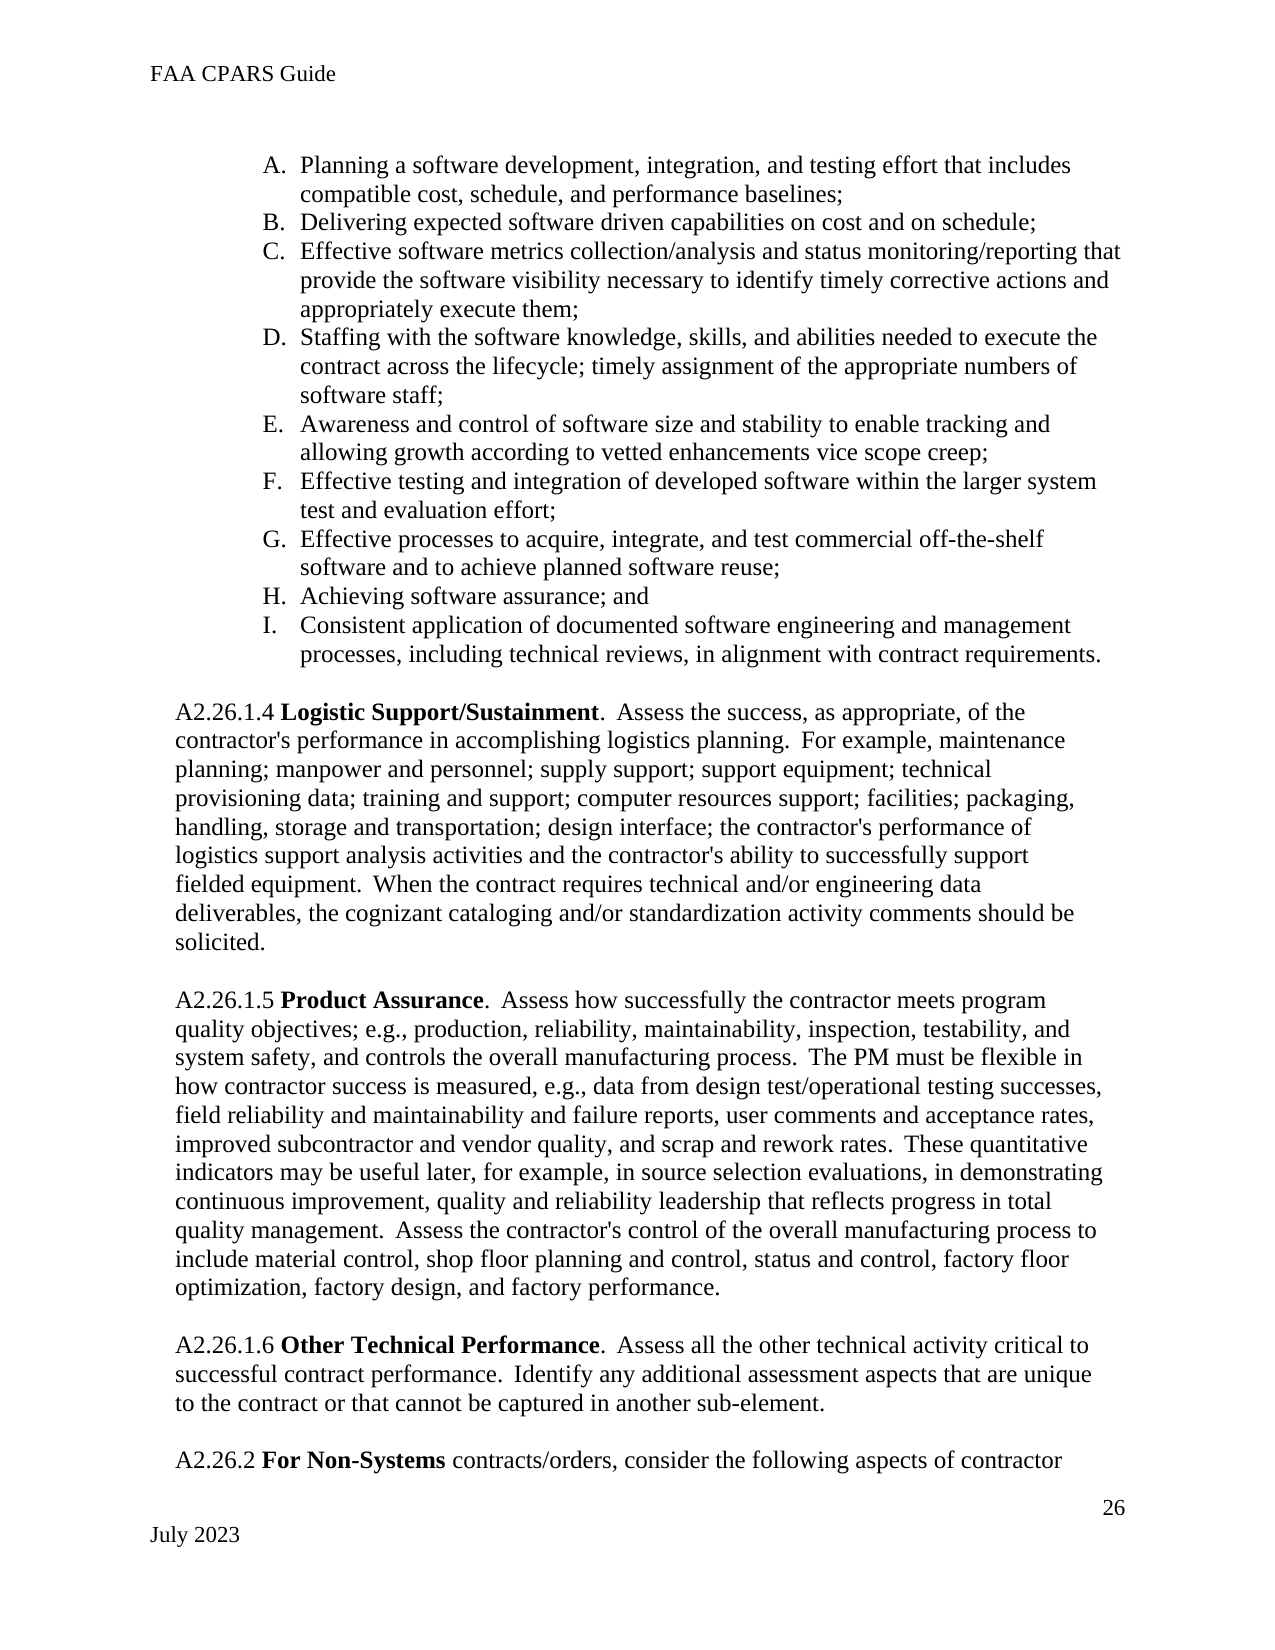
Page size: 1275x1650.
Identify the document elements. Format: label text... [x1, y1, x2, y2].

list Awareness and control of software size and stability to enable tracking and allowing growth according to vetted enhancements vice scope creep; [262, 409, 1125, 466]
list Consistent application of documented software engineering and management processes, including technical reviews, in alignment with contract requirements. [262, 610, 1125, 667]
list Achieving software assurance; and [262, 581, 1125, 610]
text A2.26.1.4 Logistic Support/Sustainment. Assess the success, as appropriate, of the contractor's performance in accomplishing logistics planning. For example, maintenance planning; manpower and personnel; supply support; support equipment; technical provisioning data; training and support; computer resources support; facilities; packaging, handling, storage and transportation; design interface; the contractor's performance of logistics support analysis activities and the contractor's ability to successfully support fielded equipment. When the contract requires technical and/or engineering data deliverables, the cognizant cataloging and/or standardization activity comments should be solicited. [175, 697, 1098, 955]
list Staffing with the software knowledge, skills, and abilities needed to execute the contract across the lifecycle; timely assignment of the appropriate numbers of software staff; [262, 322, 1125, 409]
list Effective software metrics collection/analysis and status monitoring/reporting that provide the software visibility necessary to identify timely corrective actions and appropriately execute them; [262, 236, 1125, 322]
text A2.26.1.5 Product Assurance. Assess how successfully the contractor meets program quality objectives; e.g., production, reliability, maintainability, inspection, testability, and system safety, and controls the overall manufacturing process. The PM must be flexible in how contractor success is measured, e.g., data from design test/operational testing successes, field reliability and maintainability and failure reports, user comments and acceptance rates, improved subcontractor and vendor quality, and scrap and rework rates. These quantitative indicators may be useful later, for example, in source selection evaluations, in demonstrating continuous improvement, quality and reliability leadership that reflects progress in total quality management. Assess the contractor's control of the overall manufacturing process to include material control, shop floor planning and control, status and control, factory floor optimization, factory design, and factory performance. [175, 985, 1109, 1301]
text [175, 1446, 1103, 1474]
list Effective processes to acquire, integrate, and test commercial off-the-shelf software and to achieve planned software reuse; [262, 524, 1125, 581]
text A2.26.1.6 Other Technical Performance. Assess all the other technical activity critical to successful contract performance. Identify any additional assessment aspects that are unique to the contract or that cannot be captured in another sub-element. [175, 1331, 1103, 1417]
list Effective testing and integration of developed software within the larger system test and evaluation effort; [262, 466, 1125, 524]
list Delivering expected software driven capabilities on cost and on schedule; [262, 207, 1125, 236]
list Planning a software development, integration, and testing effort that includes compatible cost, schedule, and performance baselines; [262, 150, 1125, 207]
